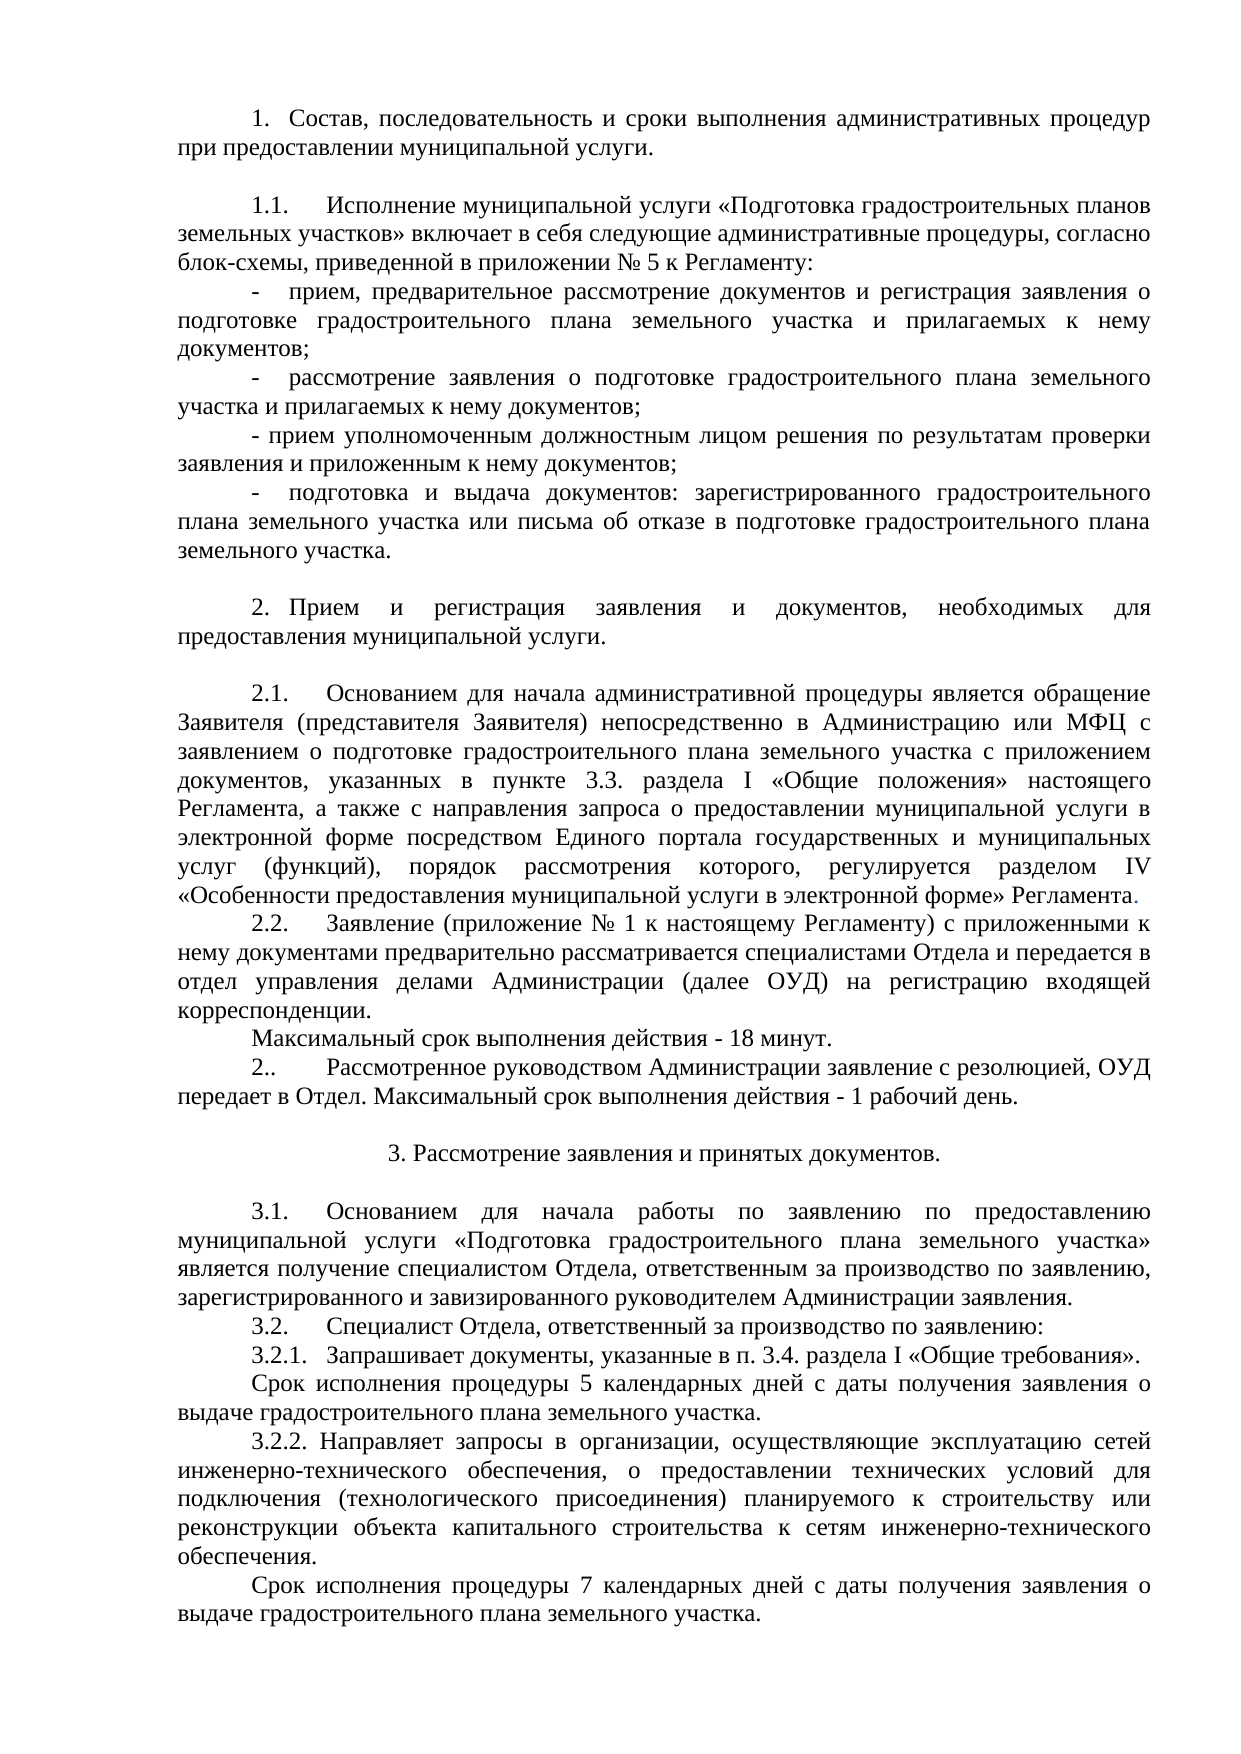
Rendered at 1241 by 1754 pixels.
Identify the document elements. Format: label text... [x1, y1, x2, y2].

text 3. Рассмотрение заявления и принятых документов. [177, 1138, 1152, 1167]
text - прием, предварительное рассмотрение документов и регистрация заявления о подготовке градостроительного плана земельного участка и прилагаемых к нему документов; [177, 276, 1152, 362]
text - рассмотрение заявления о подготовке градостроительного плана земельного участка и прилагаемых к нему документов; [177, 362, 1152, 420]
text 3.2.2. Направляет запросы в организации, осуществляющие эксплуатацию сетей инженерно-технического обеспечения, о предоставлении технических условий для подключения (технологического присоединения) планируемого к строительству или реконструкции объекта капитального строительства к сетям инженерно-технического обеспечения. [177, 1426, 1152, 1570]
list Прием и регистрация заявления и документов, необходимых для предоставления муниципальной услуги. [177, 592, 1152, 650]
text Срок исполнения процедуры 7 календарных дней с даты получения заявления о выдаче градостроительного плана земельного участка. [177, 1570, 1152, 1627]
text 3.2.1. Запрашивает документы, указанные в п. 3.4. раздела I «Общие требования». [177, 1340, 1152, 1368]
text 3.1. Основанием для начала работы по заявлению по предоставлению муниципальной услуги «Подготовка градостроительного плана земельного участка» является получение специалистом Отдела, ответственным за производство по заявлению, зарегистрированного и завизированного руководителем Администрации заявления. [177, 1196, 1152, 1311]
text 2.1. Основанием для начала административной процедуры является обращение Заявителя (представителя Заявителя) непосредственно в Администрацию или МФЦ с заявлением о подготовке градостроительного плана земельного участка с приложением документов, указанных в пункте 3.3. раздела I «Общие положения» настоящего Регламента, а также с направления запроса о предоставлении муниципальной услуги в электронной форме посредством Единого портала государственных и муниципальных услуг (функций), порядок рассмотрения которого, регулируется разделом IV «Особенности предоставления муниципальной услуги в электронной форме» Регламента. [177, 678, 1152, 908]
text 3.2. Специалист Отдела, ответственный за производство по заявлению: [177, 1311, 1152, 1340]
text 1.1. Исполнение муниципальной услуги «Подготовка градостроительных планов земельных участков» включает в себя следующие административные процедуры, согласно блок-схемы, приведенной в приложении № 5 к Регламенту: [177, 190, 1152, 276]
text 2.. Рассмотренное руководством Администрации заявление с резолюцией, ОУД передает в Отдел. Максимальный срок выполнения действия - 1 рабочий день. [177, 1052, 1152, 1110]
list Состав, последовательность и сроки выполнения административных процедур при предоставлении муниципальной услуги. [177, 103, 1152, 161]
text 2.2. Заявление (приложение № 1 к настоящему Регламенту) с приложенными к нему документами предварительно рассматривается специалистами Отдела и передается в отдел управления делами Администрации (далее ОУД) на регистрацию входящей корреспонденции. [177, 908, 1152, 1023]
text Срок исполнения процедуры 5 календарных дней с даты получения заявления о выдаче градостроительного плана земельного участка. [177, 1368, 1152, 1426]
text Максимальный срок выполнения действия - 18 минут. [177, 1023, 1152, 1052]
text - подготовка и выдача документов: зарегистрированного градостроительного плана земельного участка или письма об отказе в подготовке градостроительного плана земельного участка. [177, 477, 1152, 563]
text - прием уполномоченным должностным лицом решения по результатам проверки заявления и приложенным к нему документов; [177, 420, 1152, 477]
